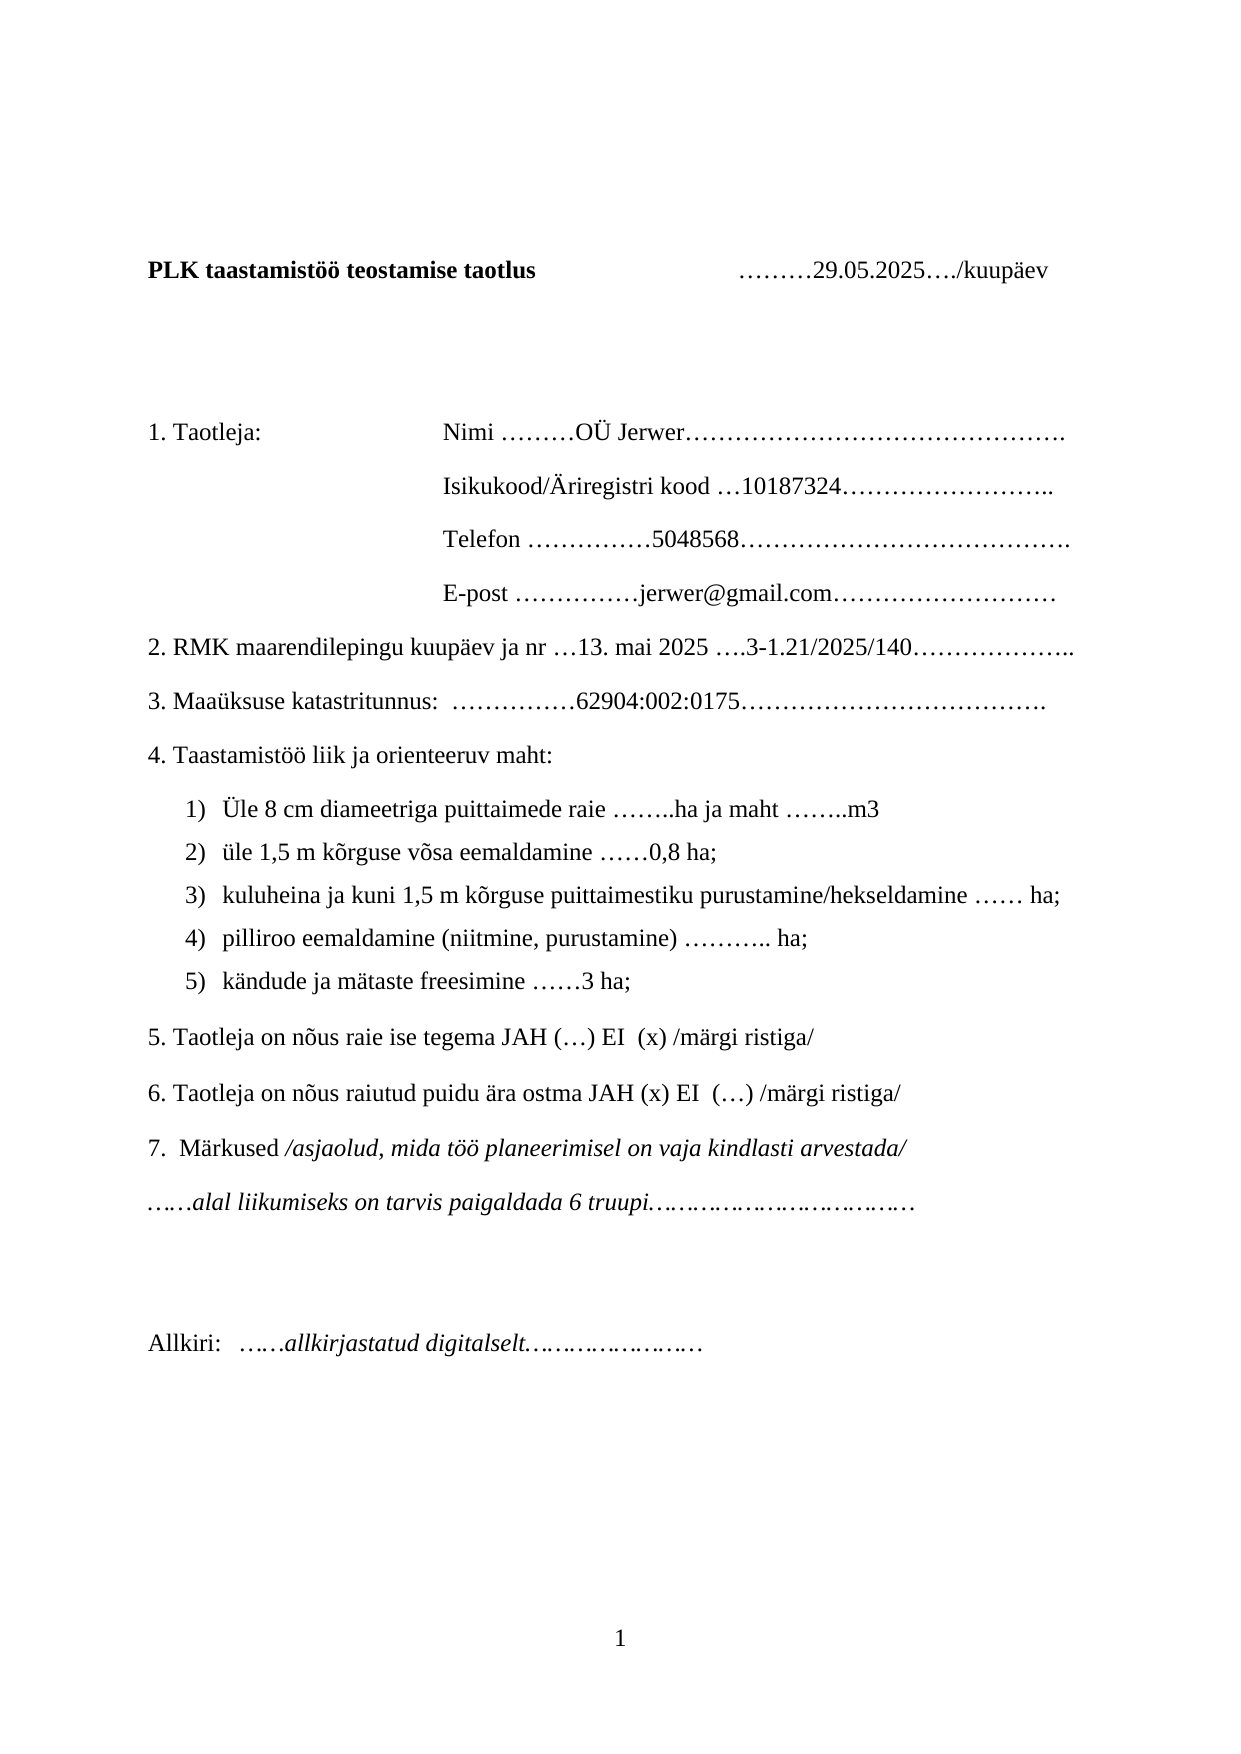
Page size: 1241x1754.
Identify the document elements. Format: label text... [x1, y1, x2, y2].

list kuluheina ja kuni 1,5 m kõrguse puittaimestiku purustamine/hekseldamine …… ha; [185, 880, 1093, 909]
text E-post ……………jerwer@gmail.com……………………… [148, 578, 1093, 607]
list pilliroo eemaldamine (niitmine, purustamine) ……….. ha; [185, 923, 1093, 952]
text Telefon ……………5048568…………………………………. [148, 524, 1093, 553]
text Isikukood/Äriregistri kood …10187324…………………….. [148, 471, 1093, 499]
list Üle 8 cm diameetriga puittaimede raie ……..ha ja maht ……..m3 [185, 794, 1093, 823]
list kändude ja mätaste freesimine ……3 ha; [185, 966, 1093, 995]
text 7. Märkused /asjaolud, mida töö planeerimisel on vaja kindlasti arvestada/ [148, 1133, 1093, 1162]
text 2. RMK maarendilepingu kuupäev ja nr …13. mai 2025 ….3-1.21/2025/140……………….. [148, 632, 1093, 661]
text 4. Taastamistöö liik ja orienteeruv maht: [148, 740, 1093, 769]
text 1. Taotleja: Nimi ………OÜ Jerwer………………………………………. [148, 417, 1093, 446]
text 6. Taotleja on nõus raiutud puidu ära ostma JAH (x) EI (…) /märgi ristiga/ [148, 1078, 1093, 1106]
text 5. Taotleja on nõus raie ise tegema JAH (…) EI (x) /märgi ristiga/ [148, 1022, 1093, 1051]
text Allkiri: ……allkirjastatud digitalselt…………………… [148, 1328, 1093, 1357]
text PLK taastamistöö teostamise taotlus ………29.05.2025…./kuupäev [148, 255, 1093, 284]
text 3. Maaüksuse katastritunnus: ……………62904:002:0175………………………………. [148, 686, 1093, 715]
text ……alal liikumiseks on tarvis paigaldada 6 truupi……………………………… [148, 1187, 1093, 1249]
list üle 1,5 m kõrguse võsa eemaldamine ……0,8 ha; [185, 837, 1093, 866]
